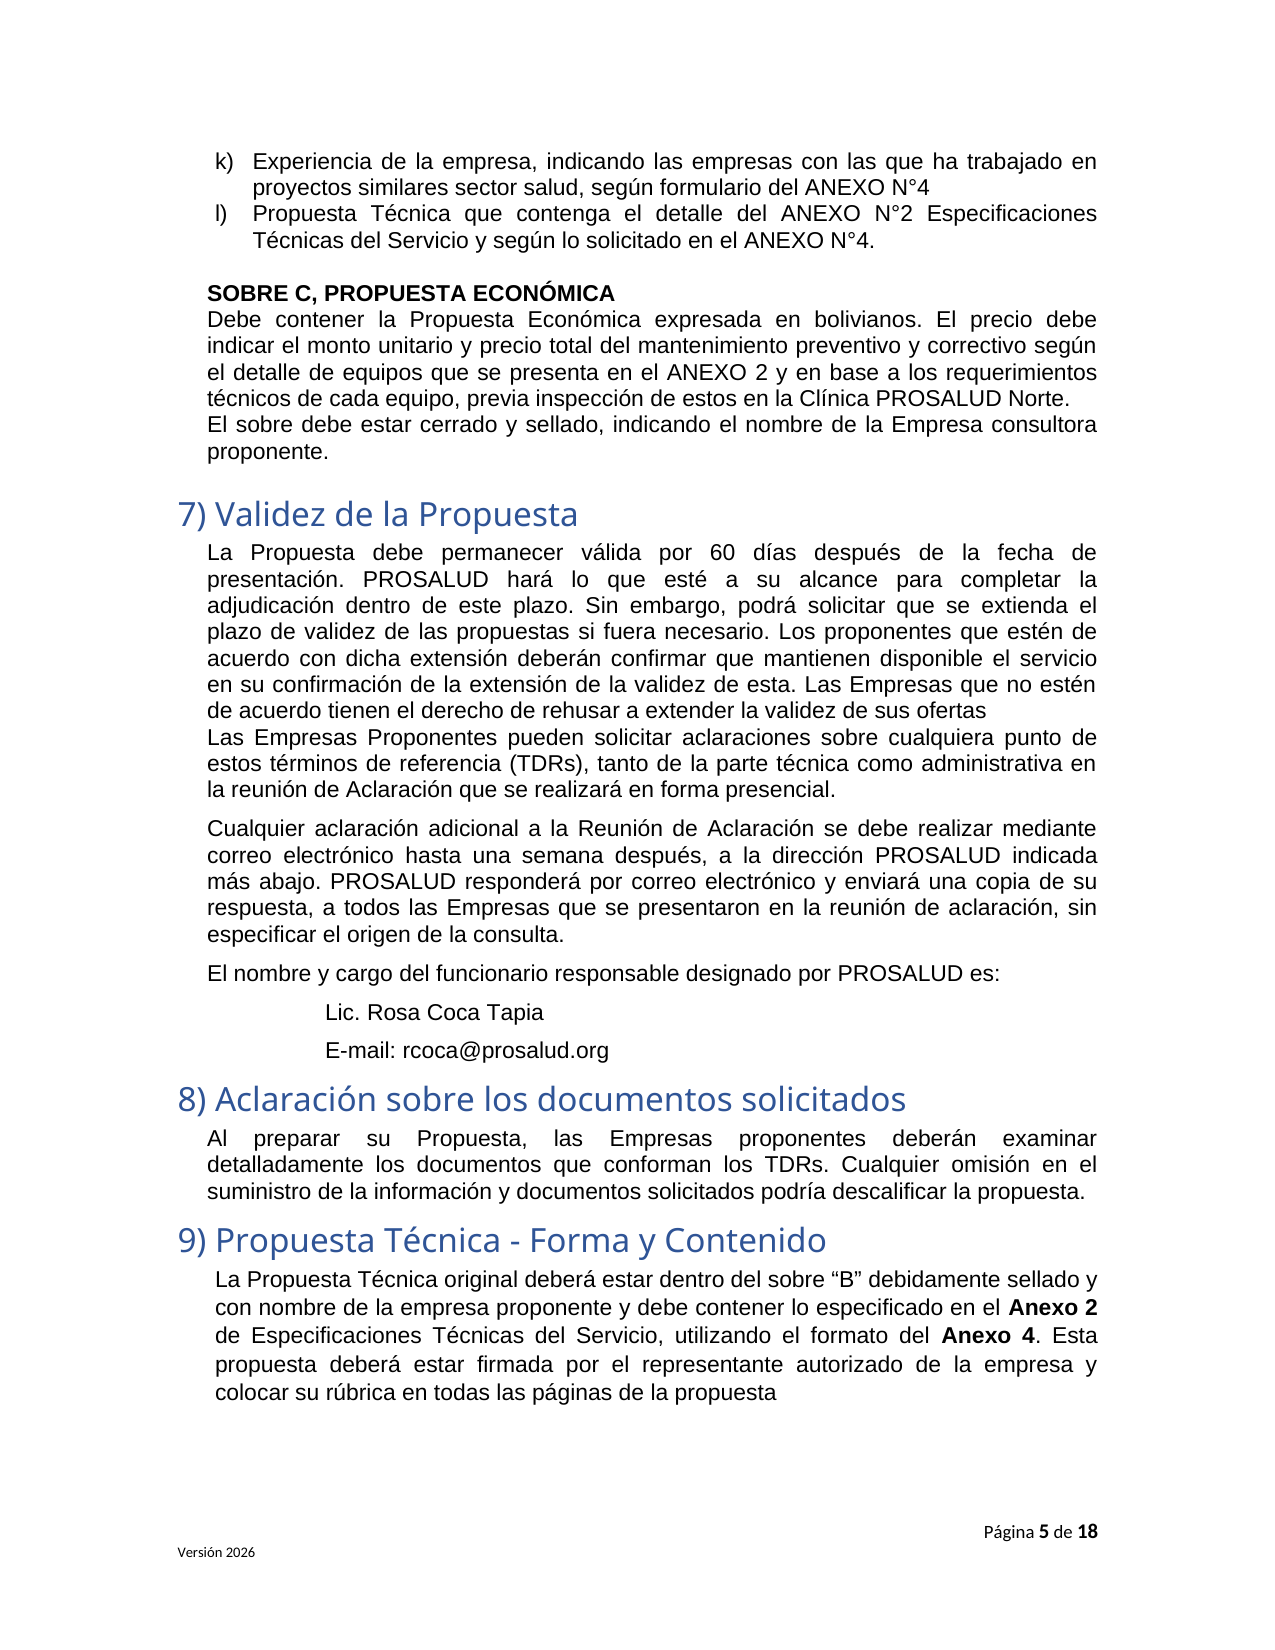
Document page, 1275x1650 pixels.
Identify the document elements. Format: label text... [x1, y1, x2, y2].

list La Propuesta debe permanecer válida por 60 días después de la fecha de presentación. PROSALUD hará lo que esté a su alcance para completar la adjudicación dentro de este plazo. Sin embargo, podrá solicitar que se extienda el plazo de validez de las propuestas si fuera necesario. Los proponentes que estén de acuerdo con dicha extensión deberán confirmar que mantienen disponible el servicio en su confirmación de la extensión de la validez de esta. Las Empresas que no estén de acuerdo tienen el derecho de rehusar a extender la validez de sus ofertas [207, 539, 1098, 724]
list La Propuesta Técnica original deberá estar dentro del sobre “B” debidamente sellado y con nombre de la empresa proponente y debe contener lo especificado en el Anexo 2 de Especificaciones Técnicas del Servicio, utilizando el formato del Anexo 4. Esta propuesta deberá estar firmada por el representante autorizado de la empresa y colocar su rúbrica en todas las páginas de la propuesta [215, 1266, 1098, 1406]
text Cualquier aclaración adicional a la Reunión de Aclaración se debe realizar mediante correo electrónico hasta una semana después, a la dirección PROSALUD indicada más abajo. PROSALUD responderá por correo electrónico y enviará una copia de su respuesta, a todos las Empresas que se presentaron en la reunión de aclaración, sin especificar el origen de la consulta. [207, 815, 1098, 947]
text E-mail: rcoca@prosalud.org [325, 1037, 1098, 1064]
subtitle Validez de la Propuesta [177, 490, 1098, 536]
list Las Empresas Proponentes pueden solicitar aclaraciones sobre cualquiera punto de estos términos de referencia (TDRs), tanto de la parte técnica como administrativa en la reunión de Aclaración que se realizará en forma presencial. [207, 724, 1098, 803]
text Al preparar su Propuesta, las Empresas proponentes deberán examinar detalladamente los documentos que conforman los TDRs. Cualquier omisión en el suministro de la información y documentos solicitados podría descalificar la propuesta. [207, 1125, 1098, 1204]
text SOBRE C, PROPUESTA ECONÓMICA [207, 279, 1098, 306]
text El sobre debe estar cerrado y sellado, indicando el nombre de la Empresa consultora proponente. [207, 411, 1098, 464]
list Experiencia de la empresa, indicando las empresas con las que ha trabajado en proyectos similares sector salud, según formulario del ANEXO N°4 [215, 148, 1098, 200]
text El nombre y cargo del funcionario responsable designado por PROSALUD es: [207, 959, 1098, 986]
list Propuesta Técnica que contenga el detalle del ANEXO N°2 Especificaciones Técnicas del Servicio y según lo solicitado en el ANEXO N°4. [215, 200, 1098, 253]
text Lic. Rosa Coca Tapia [325, 998, 1098, 1025]
subtitle Propuesta Técnica - Forma y Contenido [177, 1217, 1098, 1262]
subtitle Aclaración sobre los documentos solicitados [177, 1076, 1098, 1122]
text Debe contener la Propuesta Económica expresada en bolivianos. El precio debe indicar el monto unitario y precio total del mantenimiento preventivo y correctivo según el detalle de equipos que se presenta en el ANEXO 2 y en base a los requerimientos técnicos de cada equipo, previa inspección de estos en la Clínica PROSALUD Norte. [207, 306, 1098, 411]
